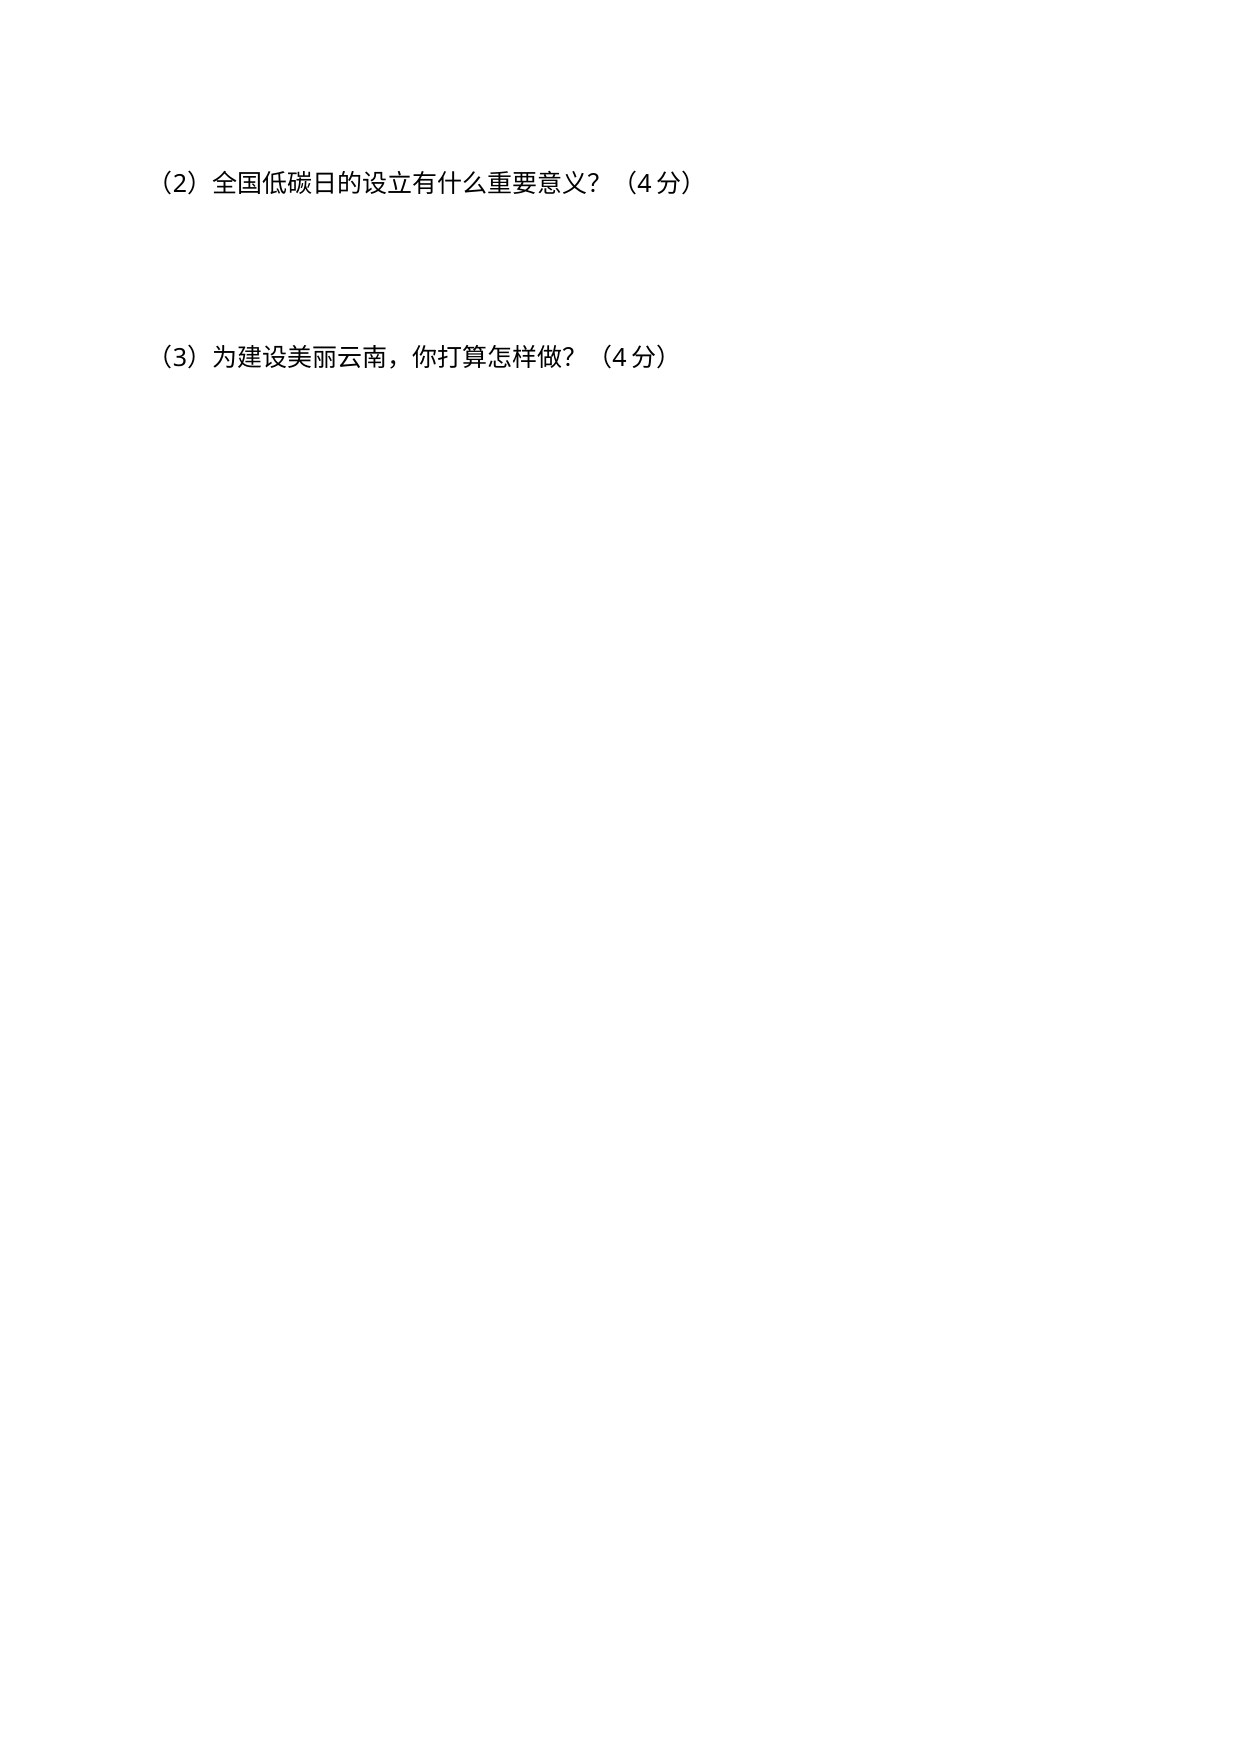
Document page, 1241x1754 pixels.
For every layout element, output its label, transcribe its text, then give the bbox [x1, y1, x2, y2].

text （3）为建设美丽云南，你打算怎样做？（4分） [148, 322, 1092, 389]
list 全国低碳日的设立有什么重要意义？（4分） [148, 148, 1092, 214]
